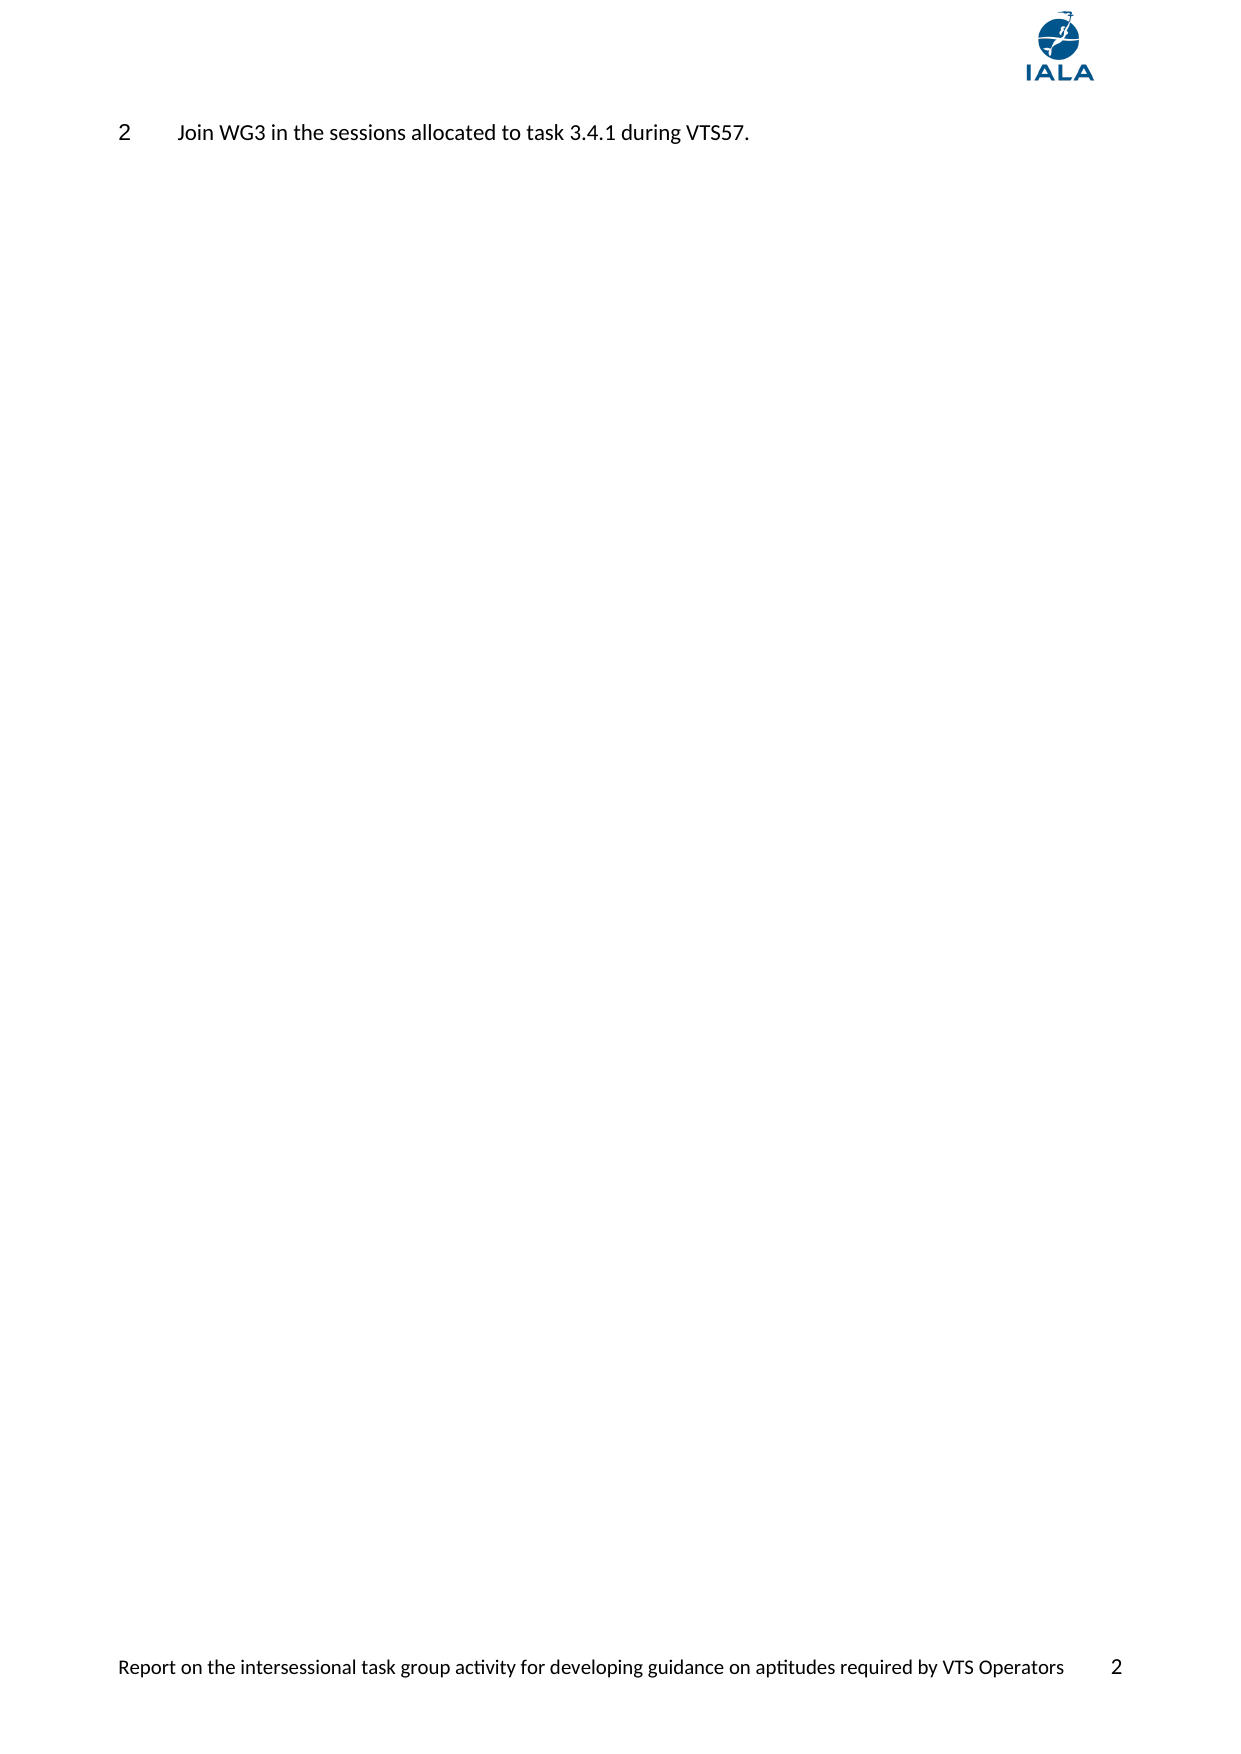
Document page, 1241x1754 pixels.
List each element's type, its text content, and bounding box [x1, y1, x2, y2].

list Join WG3 in the sessions allocated to task 3.4.1 during VTS57. [118, 118, 1122, 146]
picture [1011, 3, 1106, 96]
